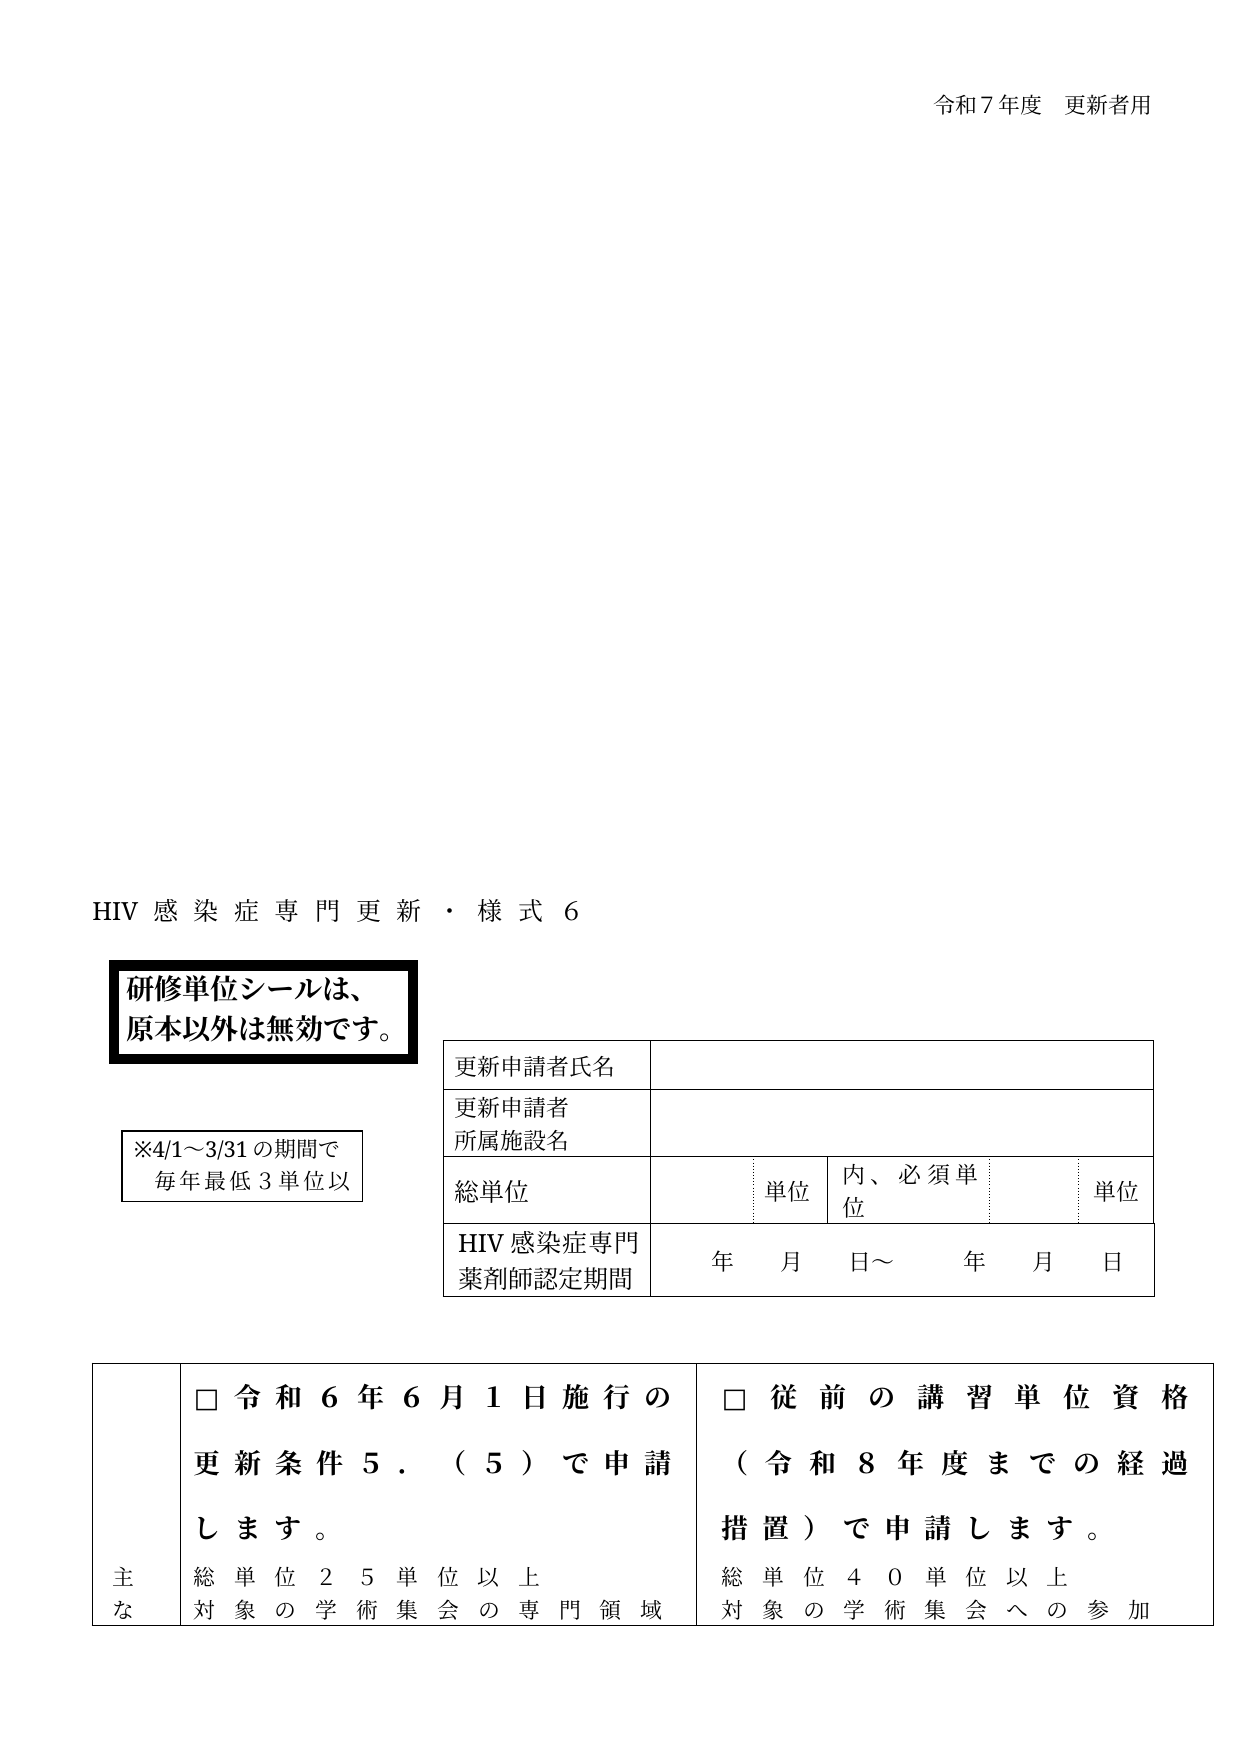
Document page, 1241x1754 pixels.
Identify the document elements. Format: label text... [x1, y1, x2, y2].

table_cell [697, 1560, 1213, 1625]
table_header □令和６年６月１日施行の更新条件５．（５）で申請します。 [181, 1364, 696, 1560]
table_cell 更新申請者 所属施設名 [444, 1090, 650, 1156]
table_header [93, 1364, 180, 1560]
table_cell [989, 1157, 1078, 1223]
table_header [651, 1041, 1153, 1089]
table_header 更新申請者氏名 [444, 1041, 650, 1089]
table_cell [651, 1157, 753, 1223]
text HIV感染症専門更新・様式６ [92, 876, 1148, 942]
table_cell 主な 相違点 [93, 1560, 180, 1625]
table_header □従前の講習単位資格（令和８年度までの経過措置）で申請します。 [697, 1364, 1213, 1560]
table_cell 年 月 日～ 年 月 日 [651, 1224, 1154, 1296]
table_cell 内、必須単位 [828, 1157, 989, 1223]
table_cell HIV感染症専門薬剤師認定期間 [444, 1224, 650, 1296]
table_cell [181, 1560, 696, 1625]
table_cell [651, 1090, 1153, 1156]
table_cell 総単位 [444, 1157, 650, 1223]
table_cell 単位 [753, 1157, 827, 1223]
table_cell 単位 [1078, 1157, 1153, 1223]
